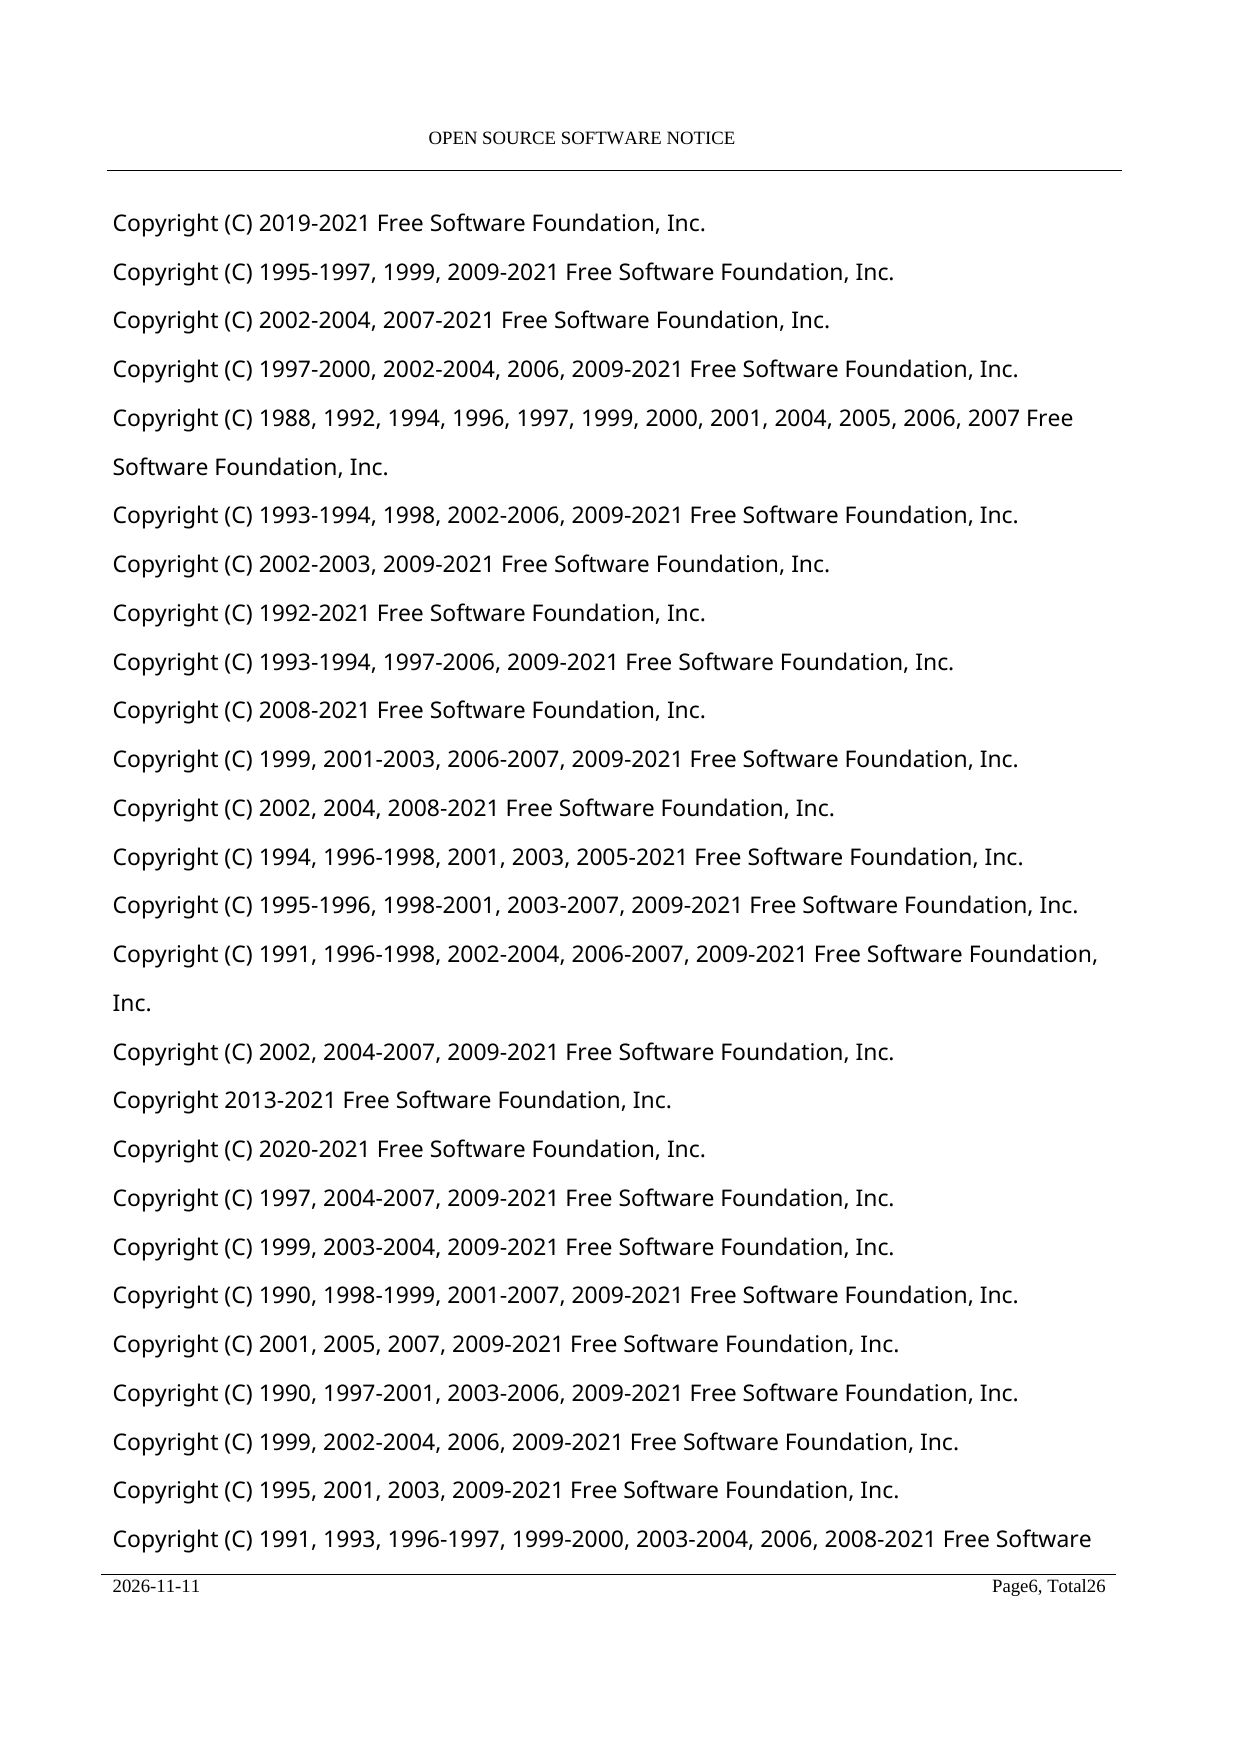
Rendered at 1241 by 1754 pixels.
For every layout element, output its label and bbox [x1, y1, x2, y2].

text [112, 206, 1128, 1555]
